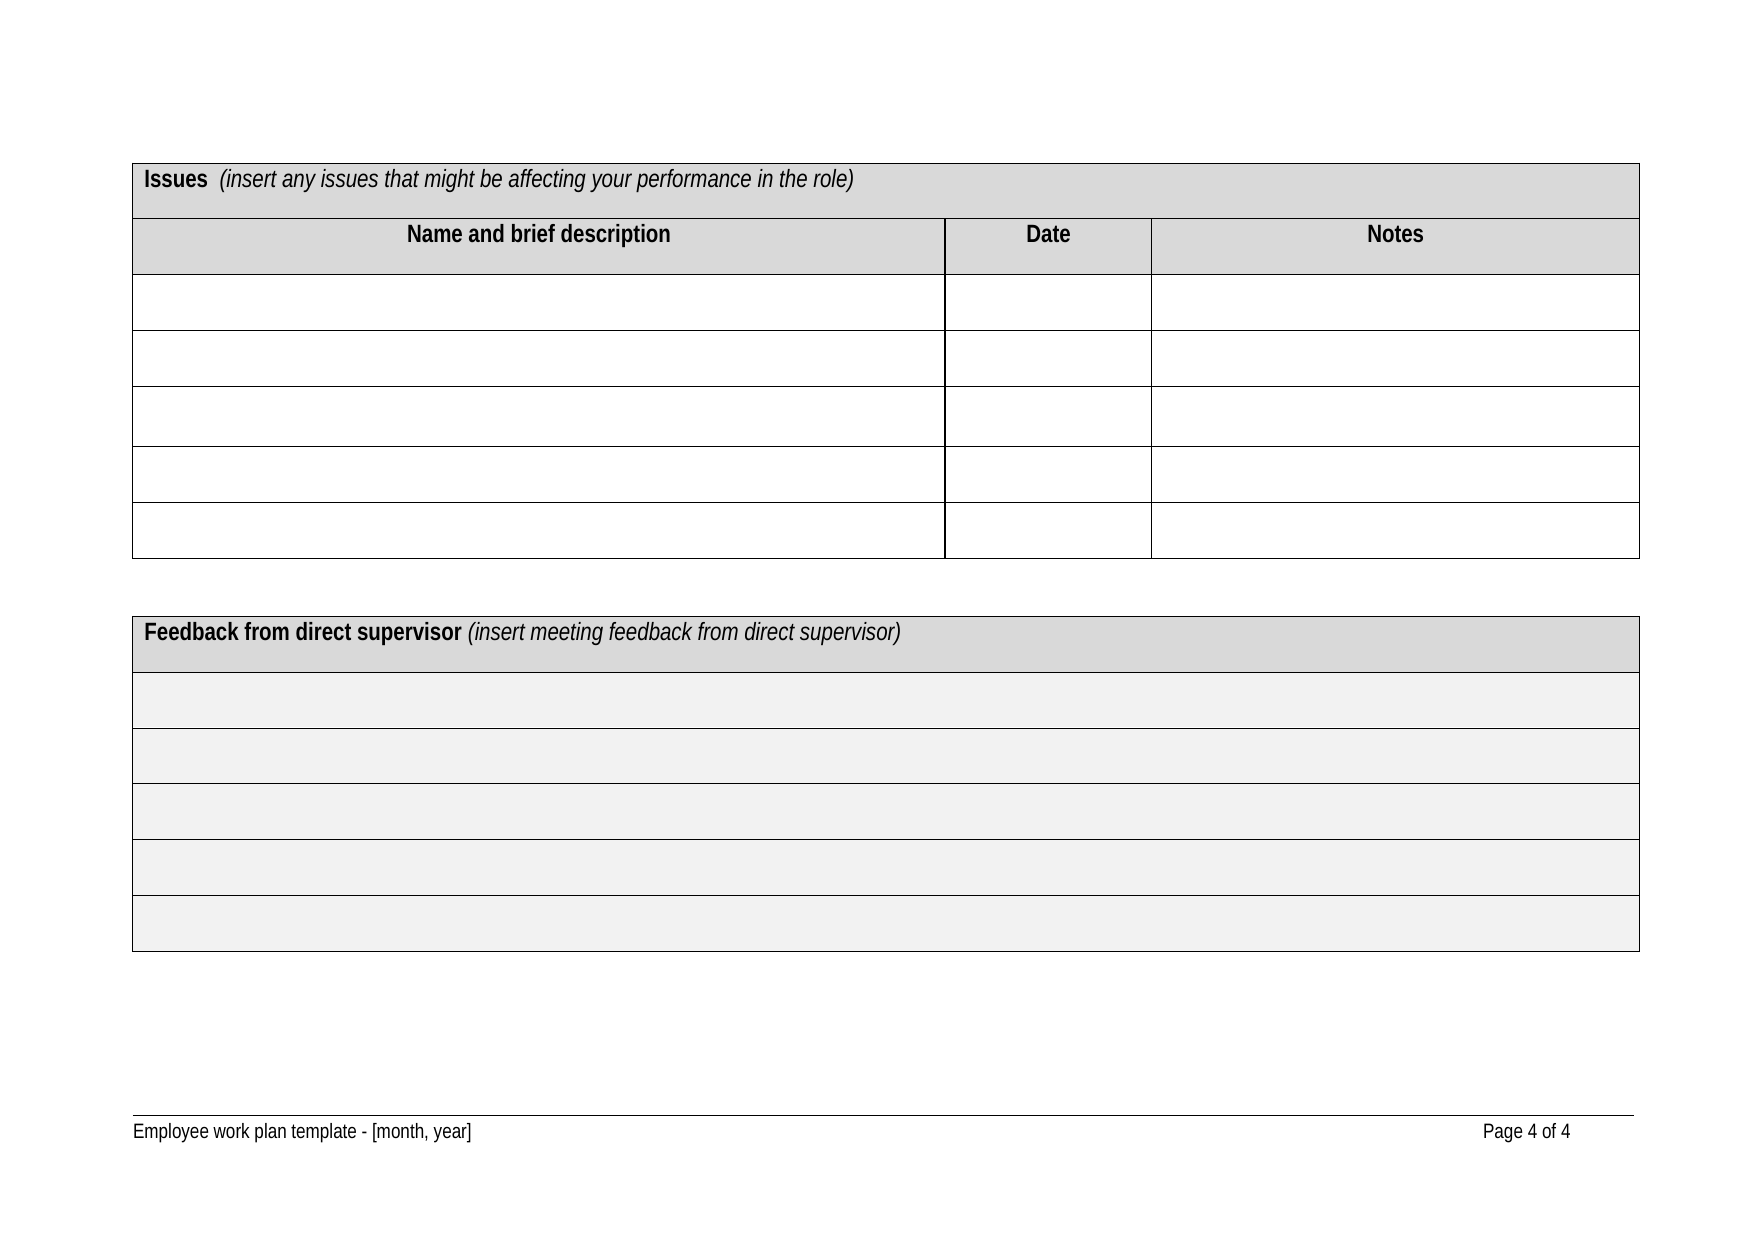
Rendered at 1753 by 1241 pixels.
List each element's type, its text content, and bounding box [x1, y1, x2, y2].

table_cell [133, 896, 1639, 951]
table_cell Notes [1152, 219, 1639, 274]
table_cell [133, 729, 1639, 783]
table_cell [1152, 331, 1639, 386]
table_cell [133, 331, 944, 386]
table_cell [133, 275, 944, 330]
table_cell [1152, 275, 1639, 330]
table_cell Date [946, 219, 1151, 274]
table_cell [133, 784, 1639, 839]
table_cell [133, 840, 1639, 895]
table_cell [946, 275, 1151, 330]
table_cell [946, 387, 1151, 446]
table_cell [1152, 447, 1639, 502]
table_cell [1152, 387, 1639, 446]
table_cell [133, 447, 944, 502]
table_cell [946, 503, 1151, 557]
table_cell [133, 673, 1639, 727]
table_cell [1152, 503, 1639, 557]
table_header Issues (insert any issues that might be affecting your performance in the role) [133, 164, 1639, 218]
table_cell [133, 387, 944, 446]
table_cell Name and brief description [133, 219, 944, 274]
table_cell [946, 447, 1151, 502]
table_header Feedback from direct supervisor (insert meeting feedback from direct supervisor) [133, 617, 1639, 672]
table_cell [946, 331, 1151, 386]
table_cell [133, 503, 944, 557]
